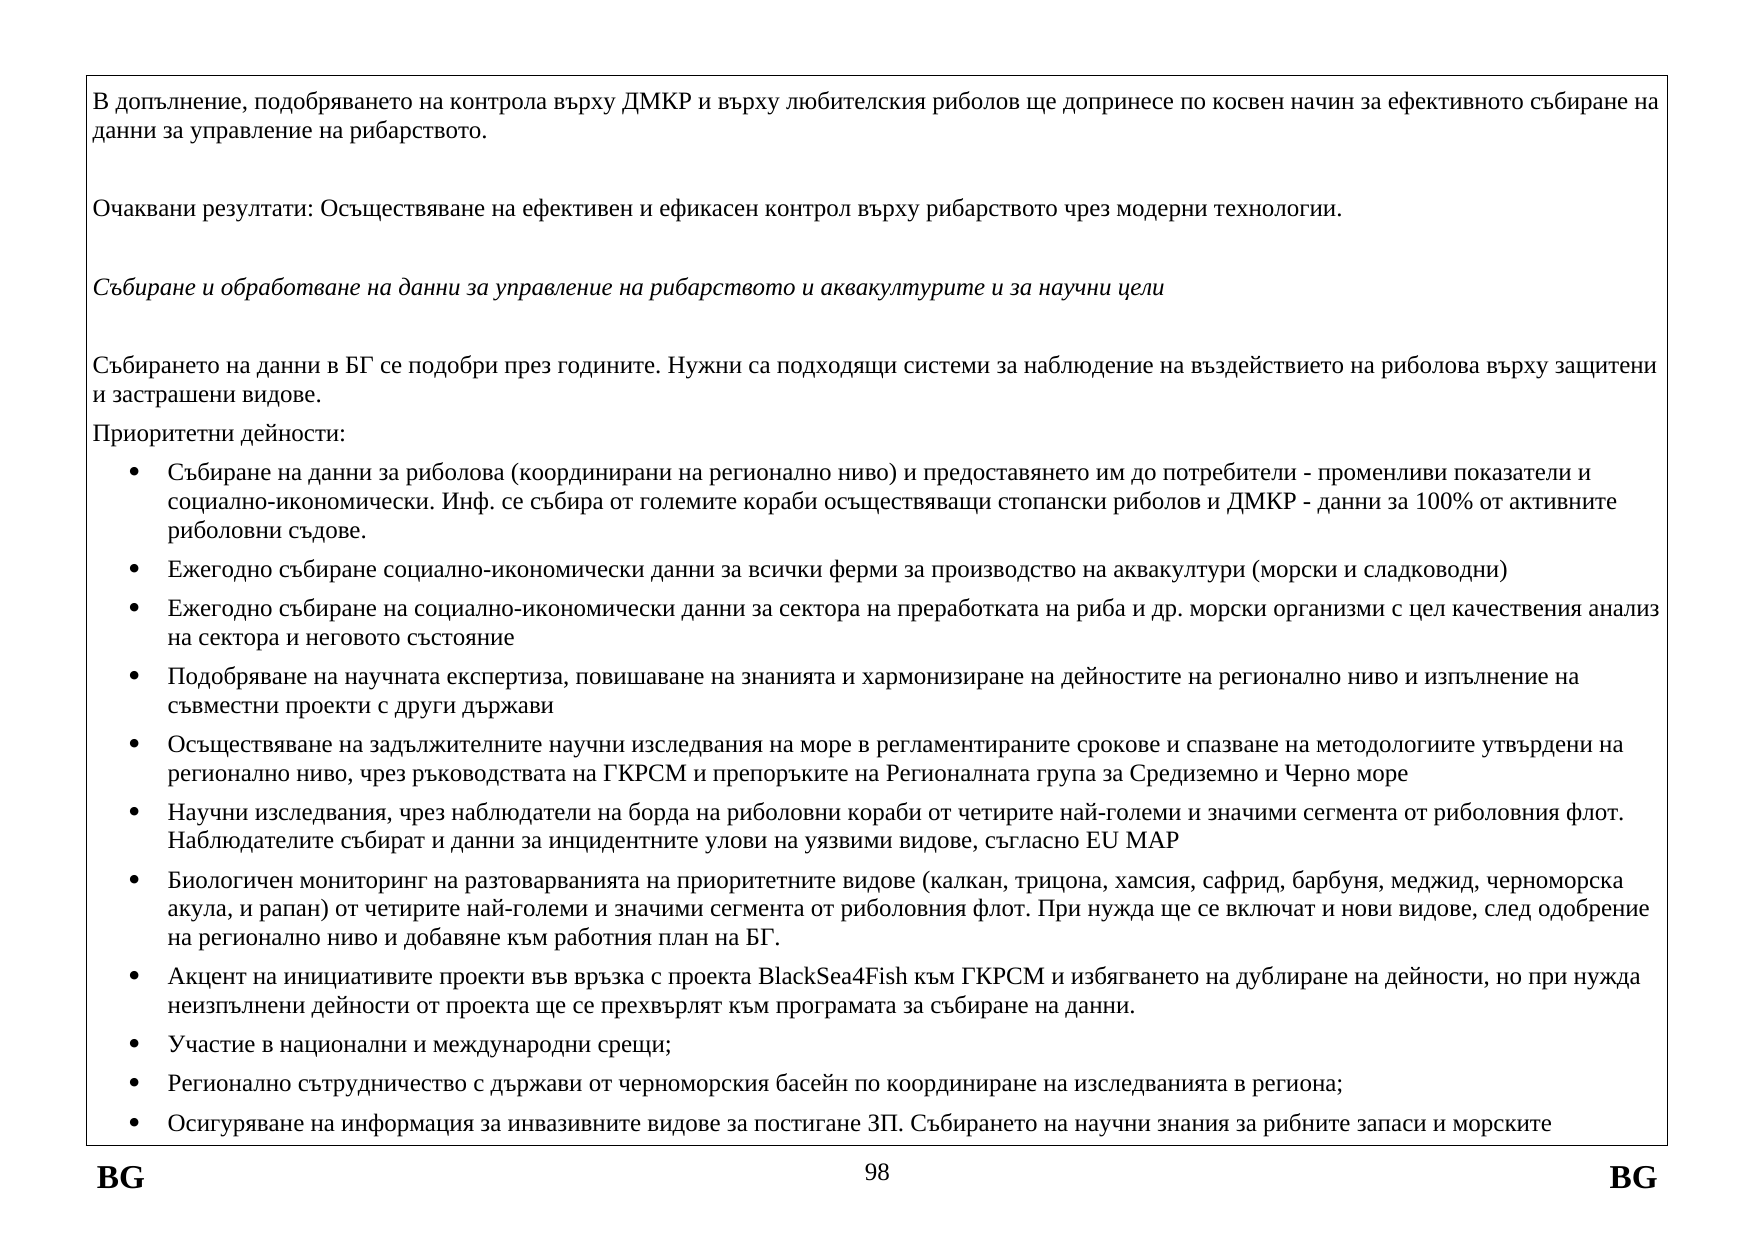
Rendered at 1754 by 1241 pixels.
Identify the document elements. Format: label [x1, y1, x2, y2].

table_header [87, 76, 1667, 1145]
